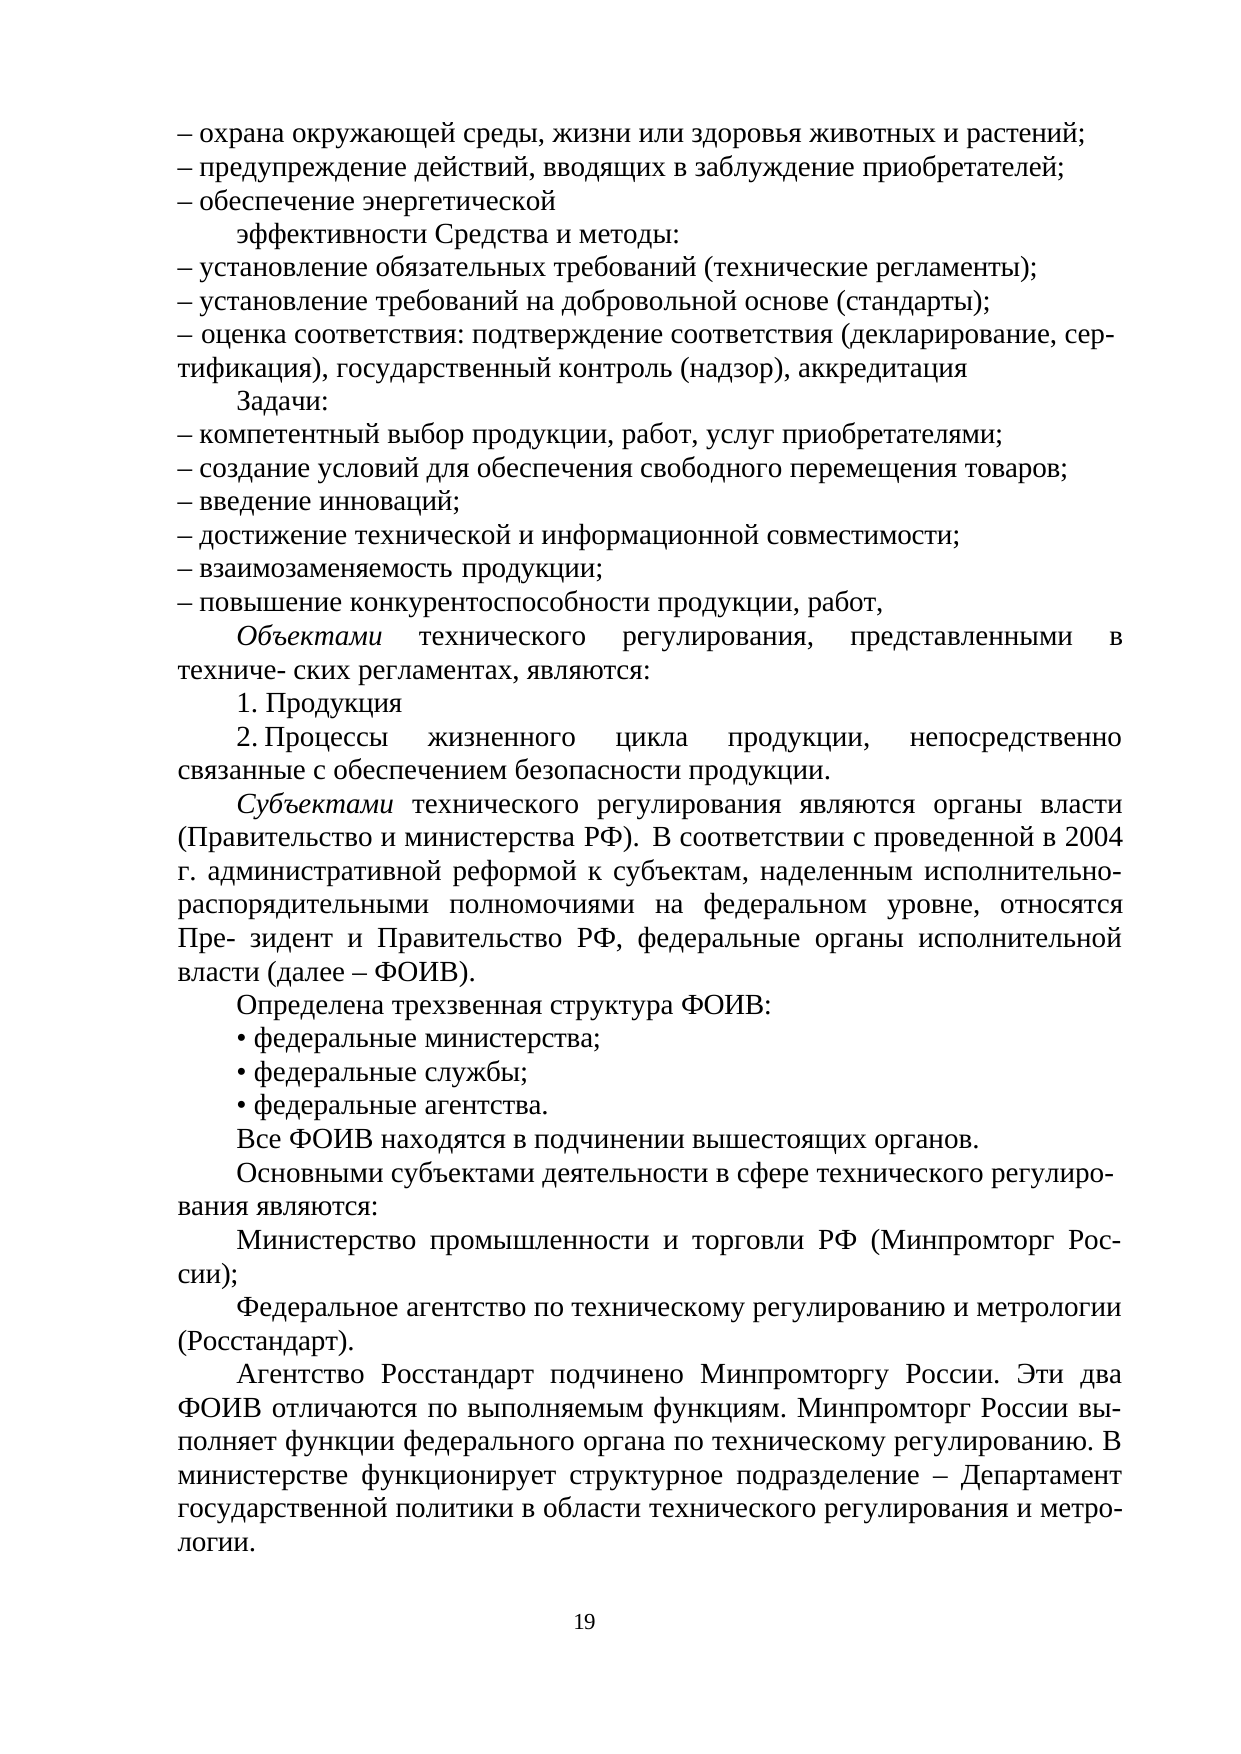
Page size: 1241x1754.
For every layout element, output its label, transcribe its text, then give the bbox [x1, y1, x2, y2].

list Продукция [236, 685, 1151, 719]
list федеральные министерства; [236, 1021, 1151, 1054]
list обеспечение энергетической эффективности Средства и методы: [177, 183, 754, 250]
text вания являются: [177, 1188, 1151, 1222]
list достижение технической и информационной совместимости; [177, 517, 1151, 551]
list установление требований на добровольной основе (стандарты); [177, 283, 1151, 317]
list федеральные агентства. [236, 1088, 1151, 1121]
text Министерство промышленности и торговли РФ (Минпромторг Рос- сии); [177, 1222, 1122, 1289]
text Субъектами технического регулирования являются органы власти (Правительство и министерства РФ). В соответствии с проведенной в 2004 г. административной реформой к субъектам, наделенным исполнительно- распорядительными полномочиями на федеральном уровне, относятся Пре- зидент и Правительство РФ, федеральные органы исполнительной власти (далее – ФОИВ). [177, 786, 1123, 987]
text Определена трехзвенная структура ФОИВ: [236, 987, 1151, 1021]
list федеральные службы; [236, 1054, 1151, 1088]
list Процессы жизненного цикла продукции, непосредственно связанные с обеспечением безопасности продукции. [177, 719, 1122, 786]
list установление обязательных требований (технические регламенты); [177, 250, 1151, 283]
list повышение конкурентоспособности продукции, работ, [177, 585, 1151, 618]
list введение инноваций; [177, 484, 1151, 517]
list охрана окружающей среды, жизни или здоровья животных и растений; [177, 115, 1151, 149]
text Агентство Росстандарт подчинено Минпромторгу России. Эти два ФОИВ отличаются по выполняемым функциям. Минпромторг России вы- полняет функции федерального органа по техническому регулированию. В министерстве функционирует структурное подразделение – Департамент государственной политики в области технического регулирования и метро- логии. [177, 1356, 1123, 1558]
text Все ФОИВ находятся в подчинении вышестоящих органов. Основными субъектами деятельности в сфере технического регулиро- [236, 1121, 1125, 1188]
text Объектами технического регулирования, представленными в техниче- ских регламентах, являются: [177, 618, 1123, 685]
list оценка соответствия: подтверждение соответствия (декларирование, сер- тификация), государственный контроль (надзор), аккредитация [177, 317, 1122, 384]
text Задачи: [236, 384, 1151, 417]
text Федеральное агентство по техническому регулированию и метрологии (Росстандарт). [177, 1289, 1122, 1356]
list взаимозаменяемость продукции; [177, 551, 1151, 585]
list создание условий для обеспечения свободного перемещения товаров; [177, 450, 1151, 484]
list предупреждение действий, вводящих в заблуждение приобретателей; [177, 149, 1151, 183]
list компетентный выбор продукции, работ, услуг приобретателями; [177, 417, 1151, 450]
